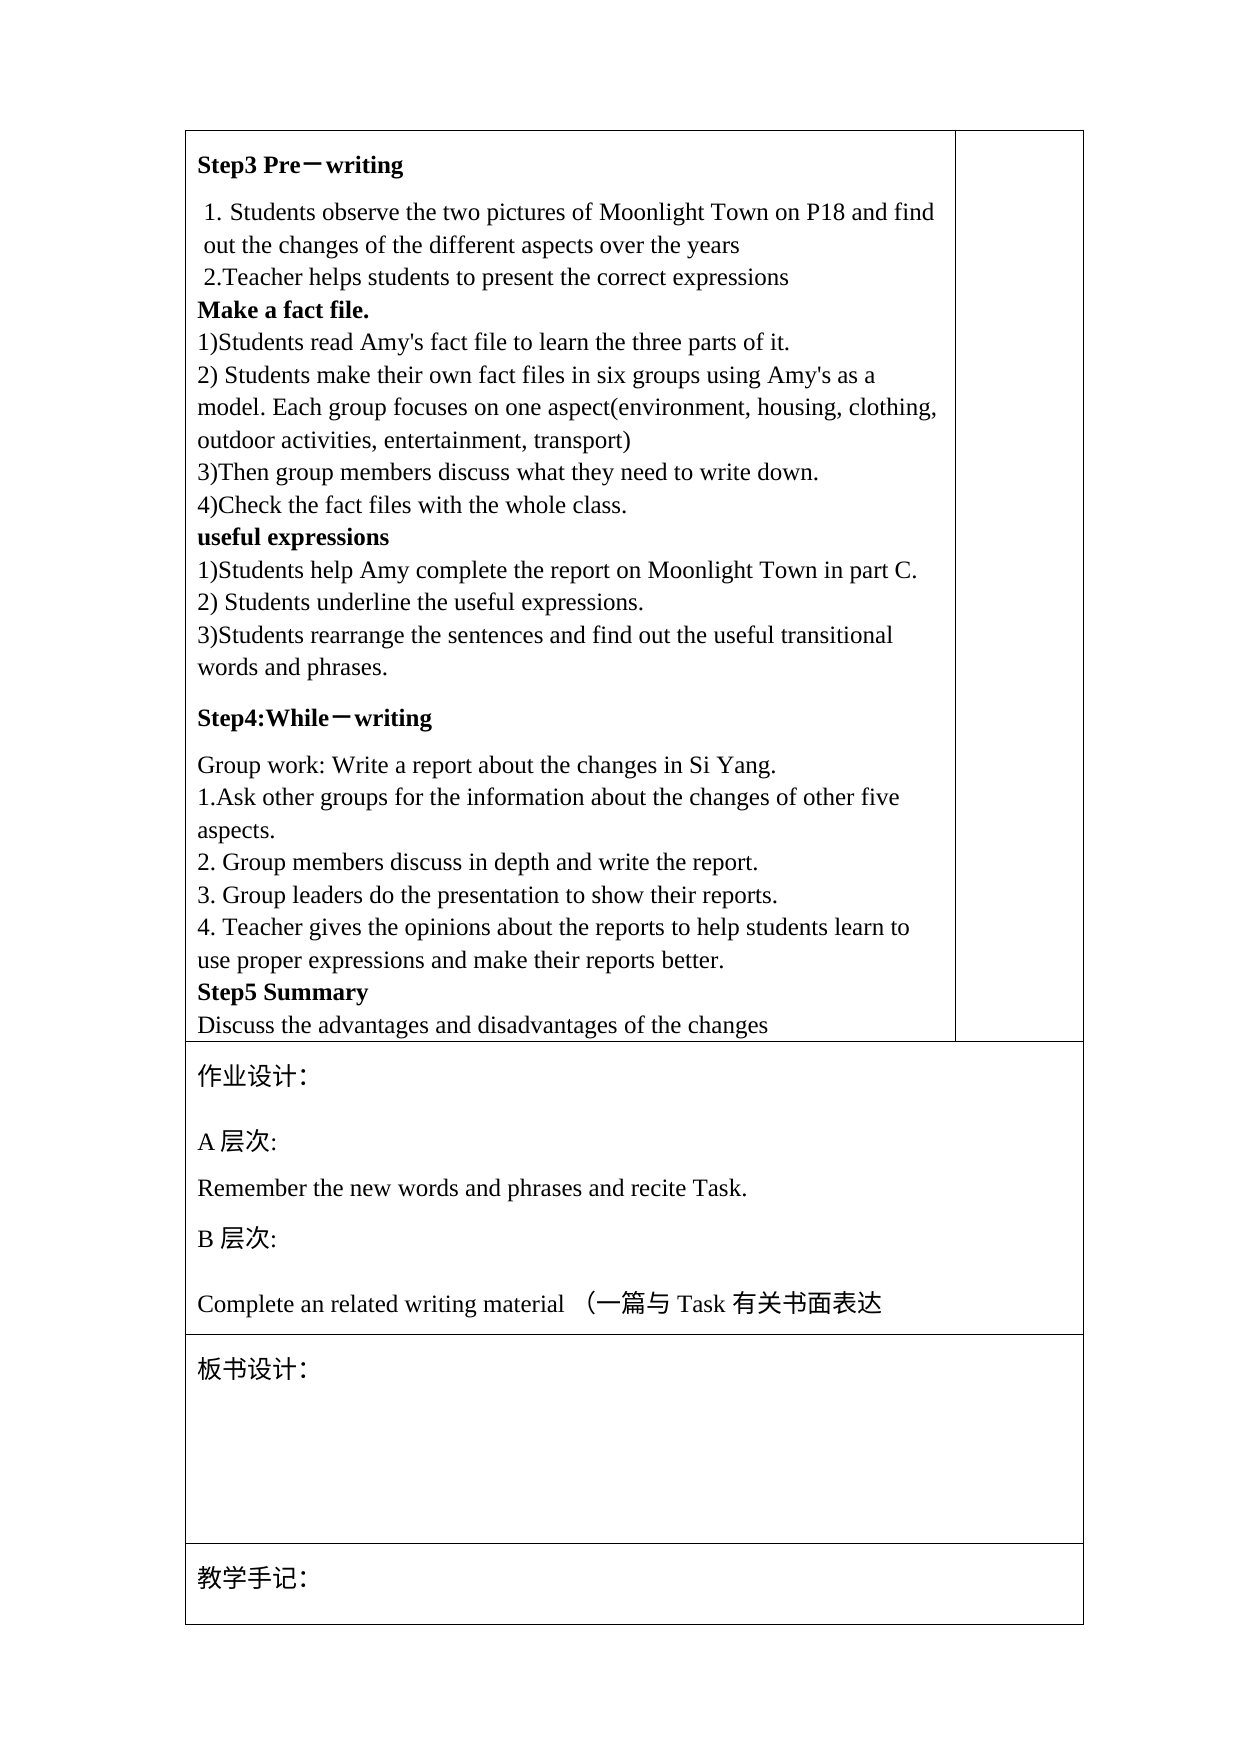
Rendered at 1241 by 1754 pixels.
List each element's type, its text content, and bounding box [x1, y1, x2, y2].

table_cell 作业设计： A层次: Remember the new words and phrases and recite Task. B 层次: Complete an related writing material （一篇与 Task 有关书面表达 [186, 1042, 1083, 1334]
table_cell 板书设计： [186, 1335, 1083, 1543]
table_cell 教学手记： [186, 1544, 1083, 1623]
table_header Step3 Pre－writing Students observe the two pictures of Moonlight Town on P18 and find out the changes of the different aspects over the years 2.Teacher helps students to present the correct expressions Make a fact file. 1)Students read Amy's fact file to learn the three parts of it. 2) Students make their own fact files in six groups using Amy's as a model. Each group focuses on one aspect(environment, housing, clothing, outdoor activities, entertainment, transport) 3)Then group members discuss what they need to write down. 4)Check the fact files with the whole class. useful expressions 1)Students help Amy complete the report on Moonlight Town in part C. 2) Students underline the useful expressions. 3)Students rearrange the sentences and find out the useful transitional words and phrases. Step4:While－writing Group work: Write a report about the changes in Si Yang. 1.Ask other groups for the information about the changes of other five aspects. 2. Group members discuss in depth and write the report. 3. Group leaders do the presentation to show their reports. 4. Teacher gives the opinions about the reports to help students learn to use proper expressions and make their reports better. Step5 Summary Discuss the advantages and disadvantages of the changes [186, 131, 955, 1041]
table_header [956, 131, 1083, 1041]
